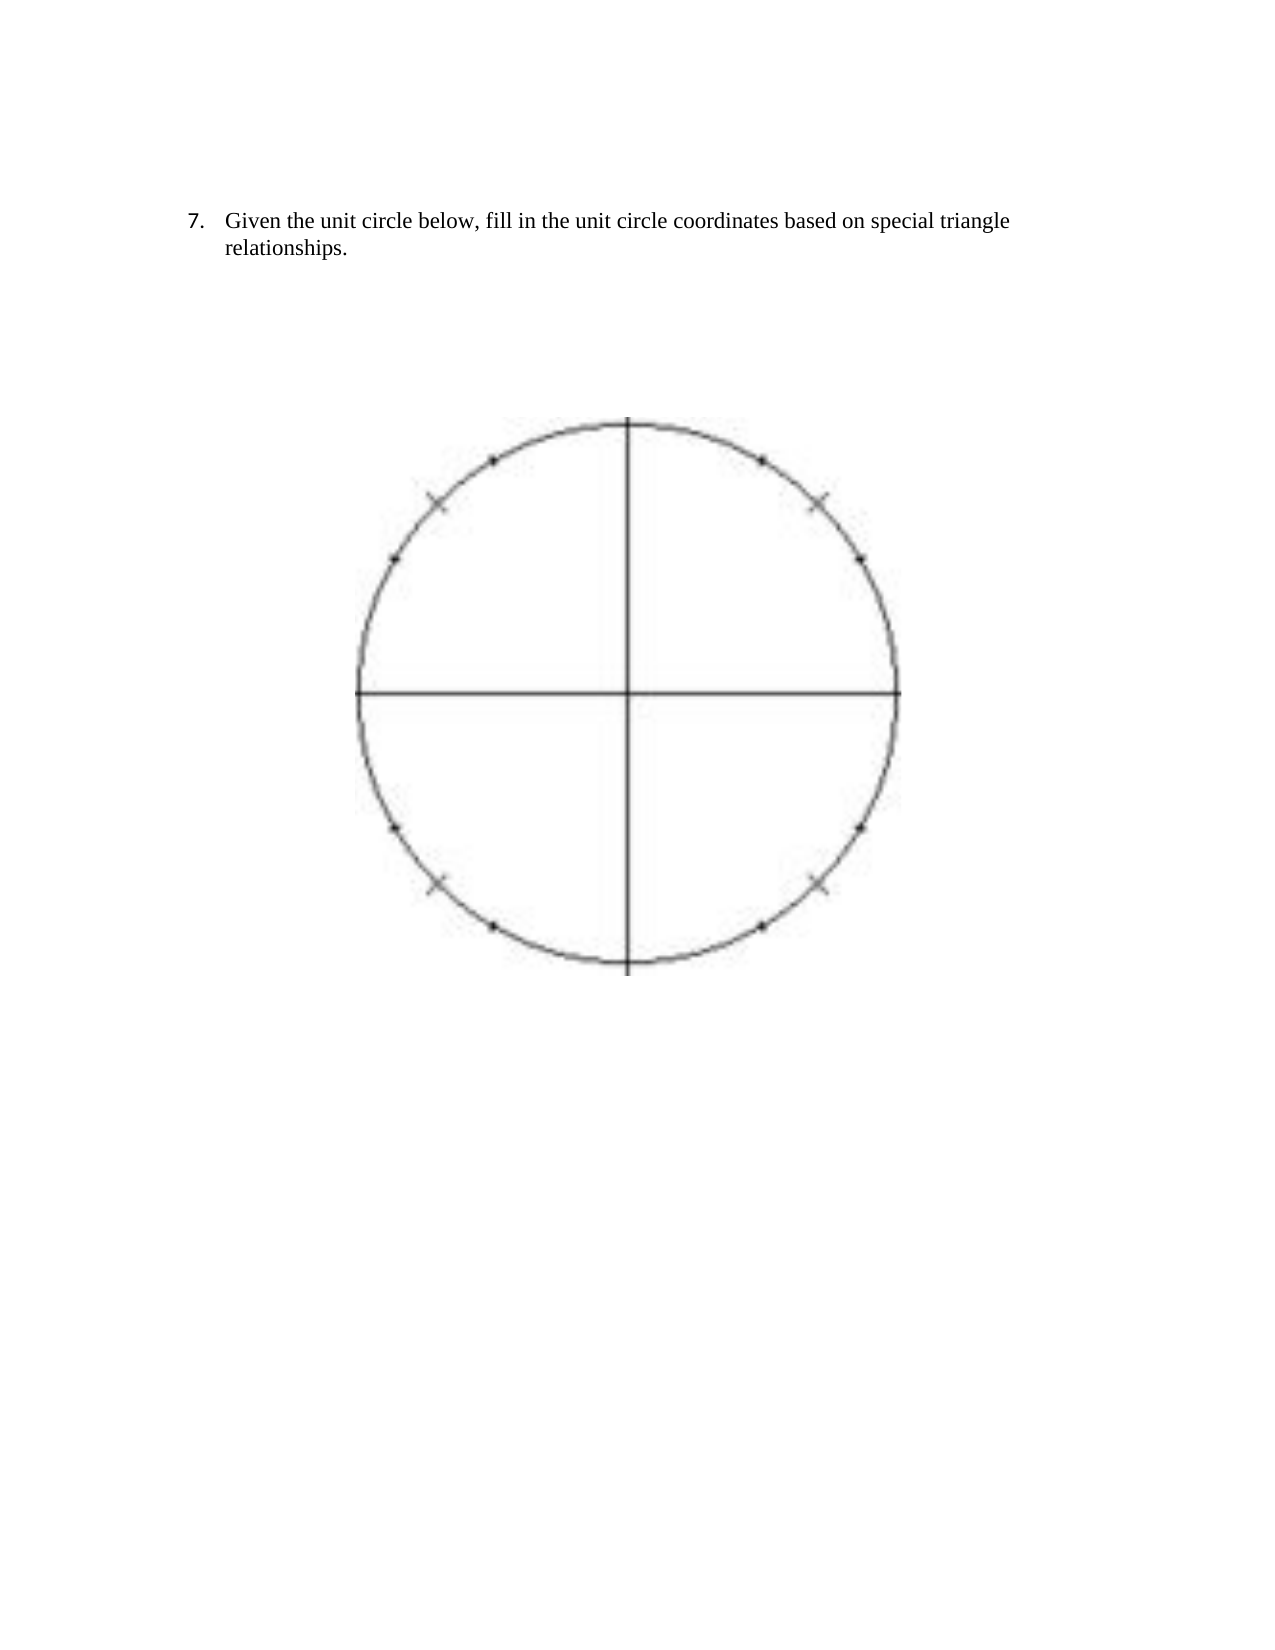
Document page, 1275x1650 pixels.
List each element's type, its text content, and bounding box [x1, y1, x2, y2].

list Given the unit circle below, fill in the unit circle coordinates based on special triangle relationships. [187, 206, 1125, 260]
picture [351, 417, 899, 969]
